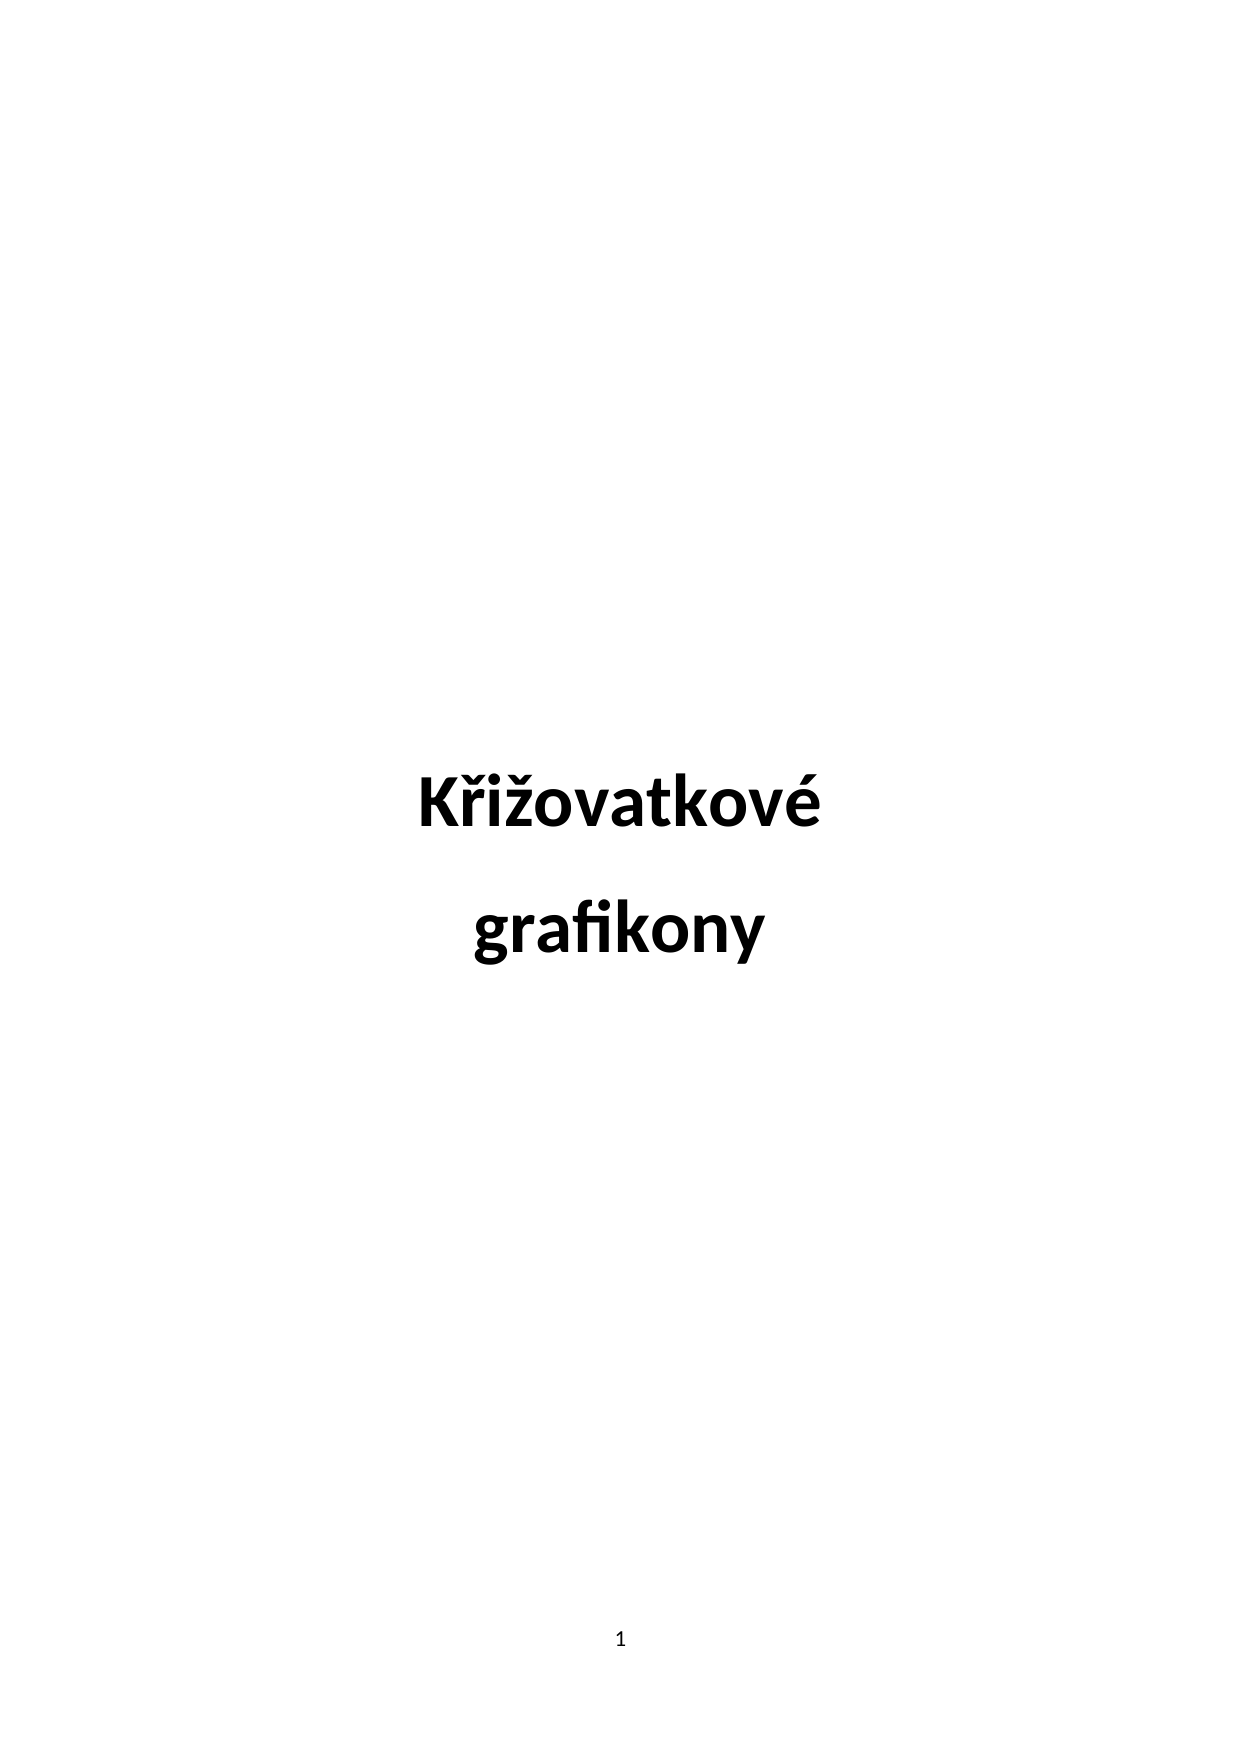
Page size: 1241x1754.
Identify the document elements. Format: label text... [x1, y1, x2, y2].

text grafikony [148, 879, 1093, 971]
text Křižovatkové [148, 753, 1093, 845]
